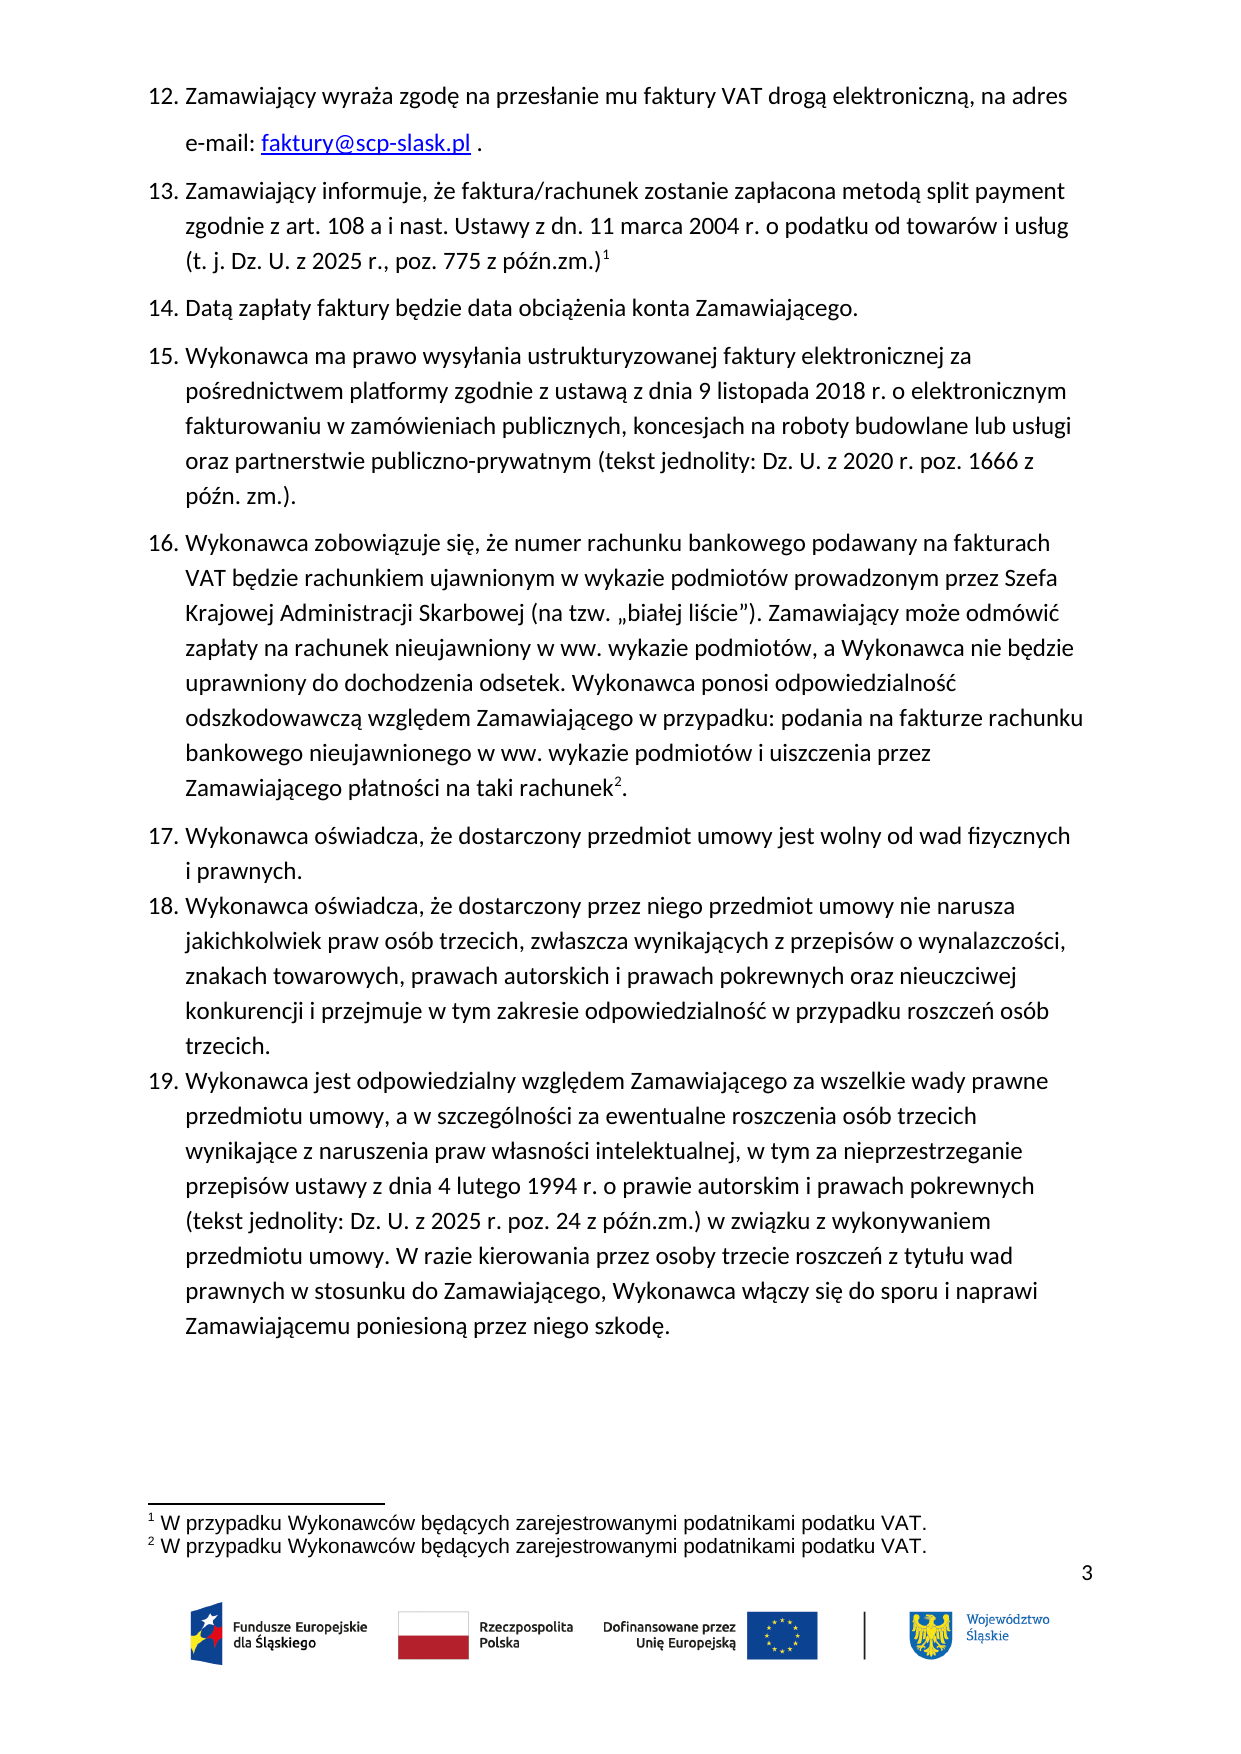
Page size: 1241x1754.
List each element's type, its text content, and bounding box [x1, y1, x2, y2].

list Wykonawca oświadcza, że dostarczony przedmiot umowy jest wolny od wad fizycznych i prawnych. [148, 820, 1092, 885]
list Datą zapłaty faktury będzie data obciążenia konta Zamawiającego. [148, 292, 1092, 323]
list e-mail: faktury@scp-slask.pl . [185, 127, 1092, 158]
list Wykonawca ma prawo wysyłania ustrukturyzowanej faktury elektronicznej za pośrednictwem platformy zgodnie z ustawą z dnia 9 listopada 2018 r. o elektronicznym fakturowaniu w zamówieniach publicznych, koncesjach na roboty budowlane lub usługi oraz partnerstwie publiczno-prywatnym (tekst jednolity: Dz. U. z 2020 r. poz. 1666 z późn. zm.). [148, 340, 1092, 510]
list Wykonawca jest odpowiedzialny względem Zamawiającego za wszelkie wady prawne przedmiotu umowy, a w szczególności za ewentualne roszczenia osób trzecich wynikające z naruszenia praw własności intelektualnej, w tym za nieprzestrzeganie przepisów ustawy z dnia 4 lutego 1994 r. o prawie autorskim i prawach pokrewnych (tekst jednolity: Dz. U. z 2025 r. poz. 24 z późn.zm.) w związku z wykonywaniem przedmiotu umowy. W razie kierowania przez osoby trzecie roszczeń z tytułu wad prawnych w stosunku do Zamawiającego, Wykonawca włączy się do sporu i naprawi Zamawiającemu poniesioną przez niego szkodę. [148, 1065, 1092, 1340]
list Zamawiający informuje, że faktura/rachunek zostanie zapłacona metodą split payment zgodnie z art. 108 a i nast. Ustawy z dn. 11 marca 2004 r. o podatku od towarów i usług (t. j. Dz. U. z 2025 r., poz. 775 z późn.zm.) [148, 175, 1092, 275]
list Wykonawca oświadcza, że dostarczony przez niego przedmiot umowy nie narusza jakichkolwiek praw osób trzecich, zwłaszcza wynikających z przepisów o wynalazczości, znakach towarowych, prawach autorskich i prawach pokrewnych oraz nieuczciwej konkurencji i przejmuje w tym zakresie odpowiedzialność w przypadku roszczeń osób trzecich. [148, 890, 1092, 1060]
list Zamawiający wyraża zgodę na przesłanie mu faktury VAT drogą elektroniczną, na adres [148, 80, 1092, 110]
picture [175, 1586, 1065, 1681]
list Wykonawca zobowiązuje się, że numer rachunku bankowego podawany na fakturach VAT będzie rachunkiem ujawnionym w wykazie podmiotów prowadzonym przez Szefa Krajowej Administracji Skarbowej (na tzw. „białej liście”). Zamawiający może odmówić zapłaty na rachunek nieujawniony w ww. wykazie podmiotów, a Wykonawca nie będzie uprawniony do dochodzenia odsetek. Wykonawca ponosi odpowiedzialność odszkodowawczą względem Zamawiającego w przypadku: podania na fakturze rachunku bankowego nieujawnionego w ww. wykazie podmiotów i uiszczenia przez Zamawiającego płatności na taki rachunek. [148, 527, 1092, 803]
